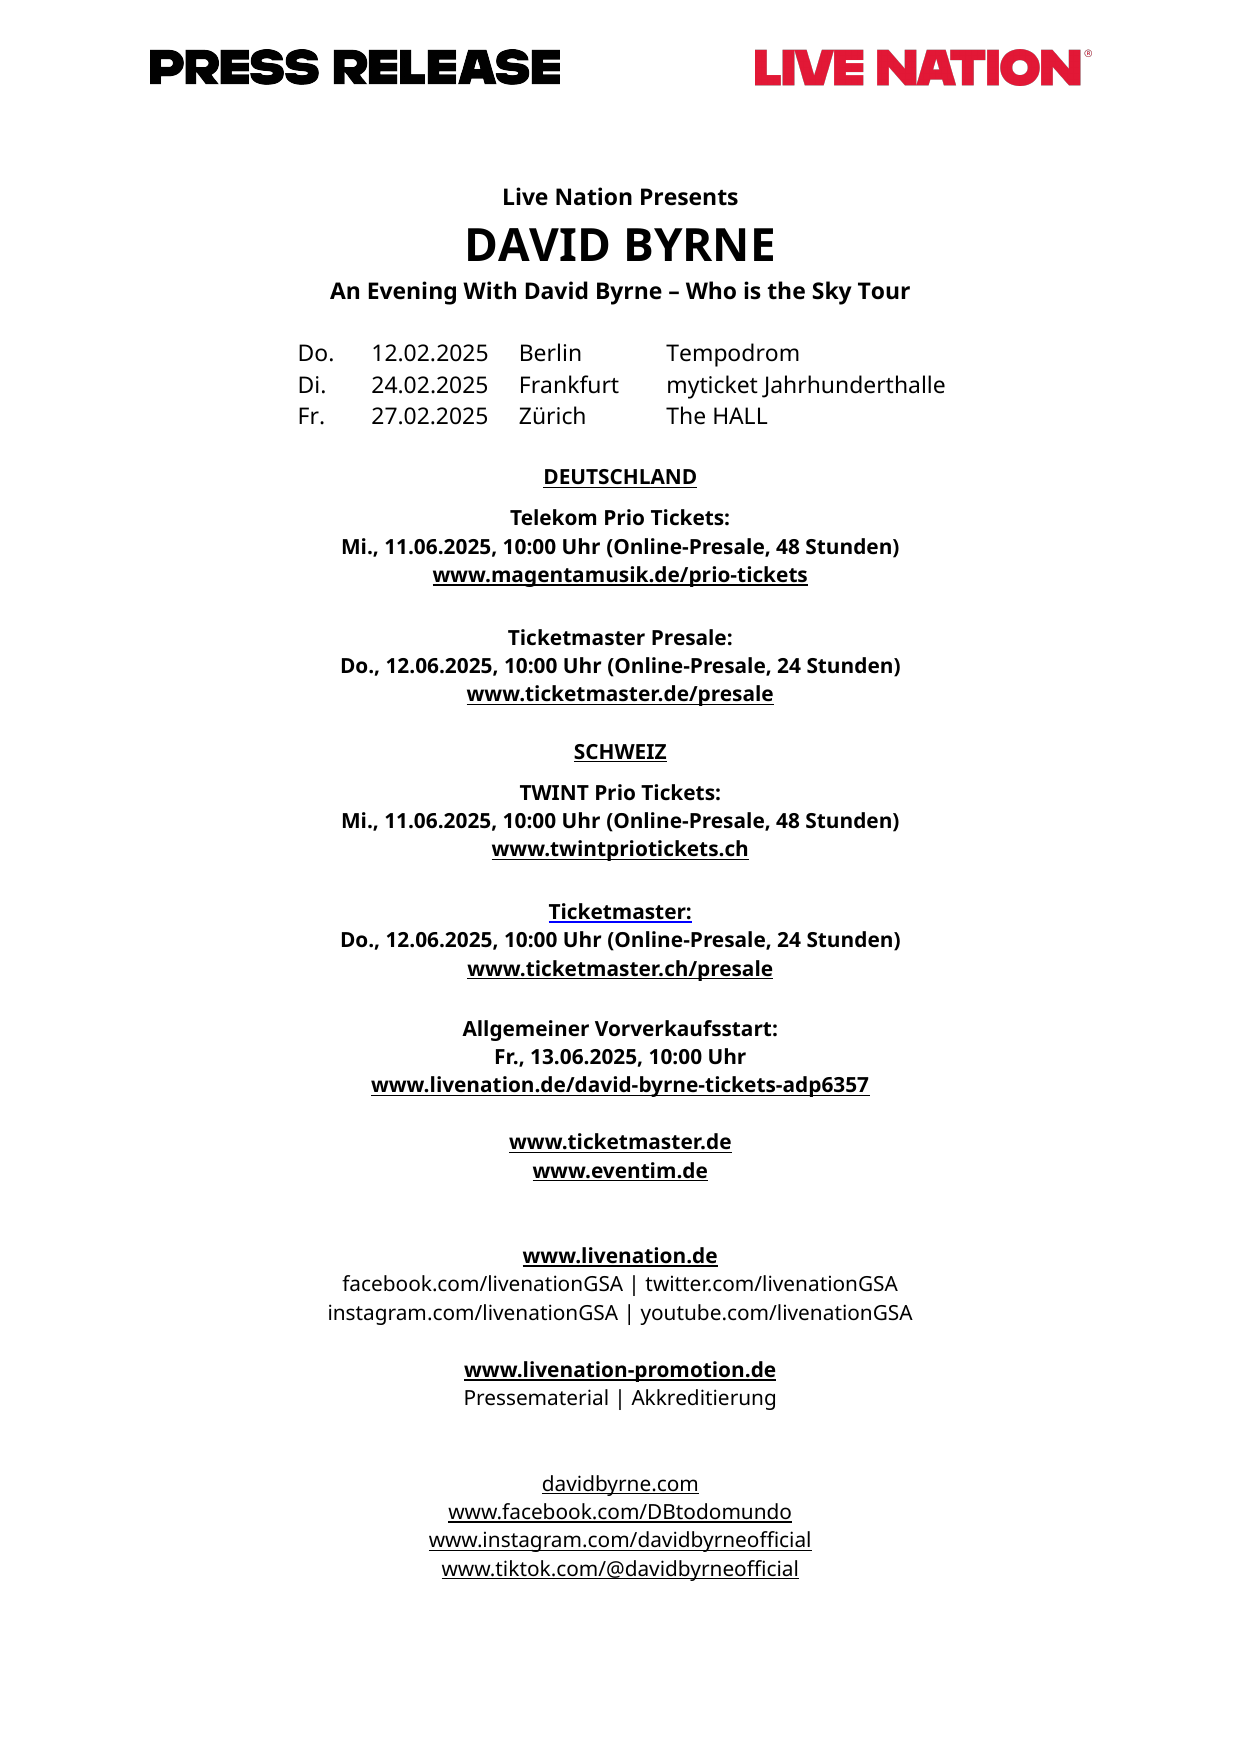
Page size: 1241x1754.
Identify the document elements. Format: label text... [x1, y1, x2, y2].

text Pressematerial | Akkreditierung [150, 1383, 1090, 1412]
text TWINT Prio Tickets: [150, 778, 1090, 806]
text Live Nation Presents [150, 181, 1090, 212]
text www.livenation-promotion.de [150, 1355, 1090, 1383]
picture [755, 49, 1092, 86]
text Do. 12.02.2025 Berlin Tempodrom [224, 337, 1090, 369]
text Mi., 11.06.2025, 10:00 Uhr (Online-Presale, 48 Stunden) www.twintpriotickets.ch [150, 806, 1090, 863]
text Fr., 13.06.2025, 10:00 Uhr [150, 1042, 1090, 1071]
text www.livenation.de facebook.com/livenationGSA | twitter.com/livenationGSA [150, 1241, 1090, 1298]
text Do., 12.06.2025, 10:00 Uhr (Online-Presale, 24 Stunden) [150, 651, 1090, 679]
text www.instagram.com/davidbyrneofficial www.tiktok.com/@davidbyrneofficial [150, 1526, 1090, 1582]
text Di. 24.02.2025 Frankfurt myticket Jahrhunderthalle [224, 369, 1090, 400]
text DEUTSCHLAND [150, 462, 1090, 491]
subtitle www.ticketmaster.de/presale [150, 679, 1090, 708]
text davidbyrne.com [150, 1469, 1090, 1497]
text An Evening With David Byrne – Who is the Sky Tour [150, 275, 1090, 306]
subtitle www.livenation.de/david-byrne-tickets-adp6357 [150, 1071, 1090, 1099]
text www.ticketmaster.de www.eventim.de [150, 1127, 1090, 1184]
picture [150, 49, 560, 85]
subtitle Telekom Prio Tickets: [150, 503, 1090, 532]
text Fr. 27.02.2025 Zürich The HALL [224, 400, 1090, 431]
text instagram.com/livenationGSA | youtube.com/livenationGSA [150, 1298, 1090, 1326]
text SCHWEIZ [150, 737, 1090, 765]
text Mi., 11.06.2025, 10:00 Uhr (Online-Presale, 48 Stunden) www.magentamusik.de/prio-tickets [150, 532, 1090, 589]
text www.facebook.com/DBtodomundo [150, 1497, 1090, 1526]
text DAVID BYRNE [150, 212, 1090, 275]
text Ticketmaster: [150, 897, 1090, 926]
list www.ticketmaster.ch/presale [150, 954, 1090, 982]
subtitle Allgemeiner Vorverkaufsstart: [150, 1014, 1090, 1042]
text Ticketmaster Presale: [150, 623, 1090, 651]
list Do., 12.06.2025, 10:00 Uhr (Online-Presale, 24 Stunden) [150, 926, 1090, 954]
